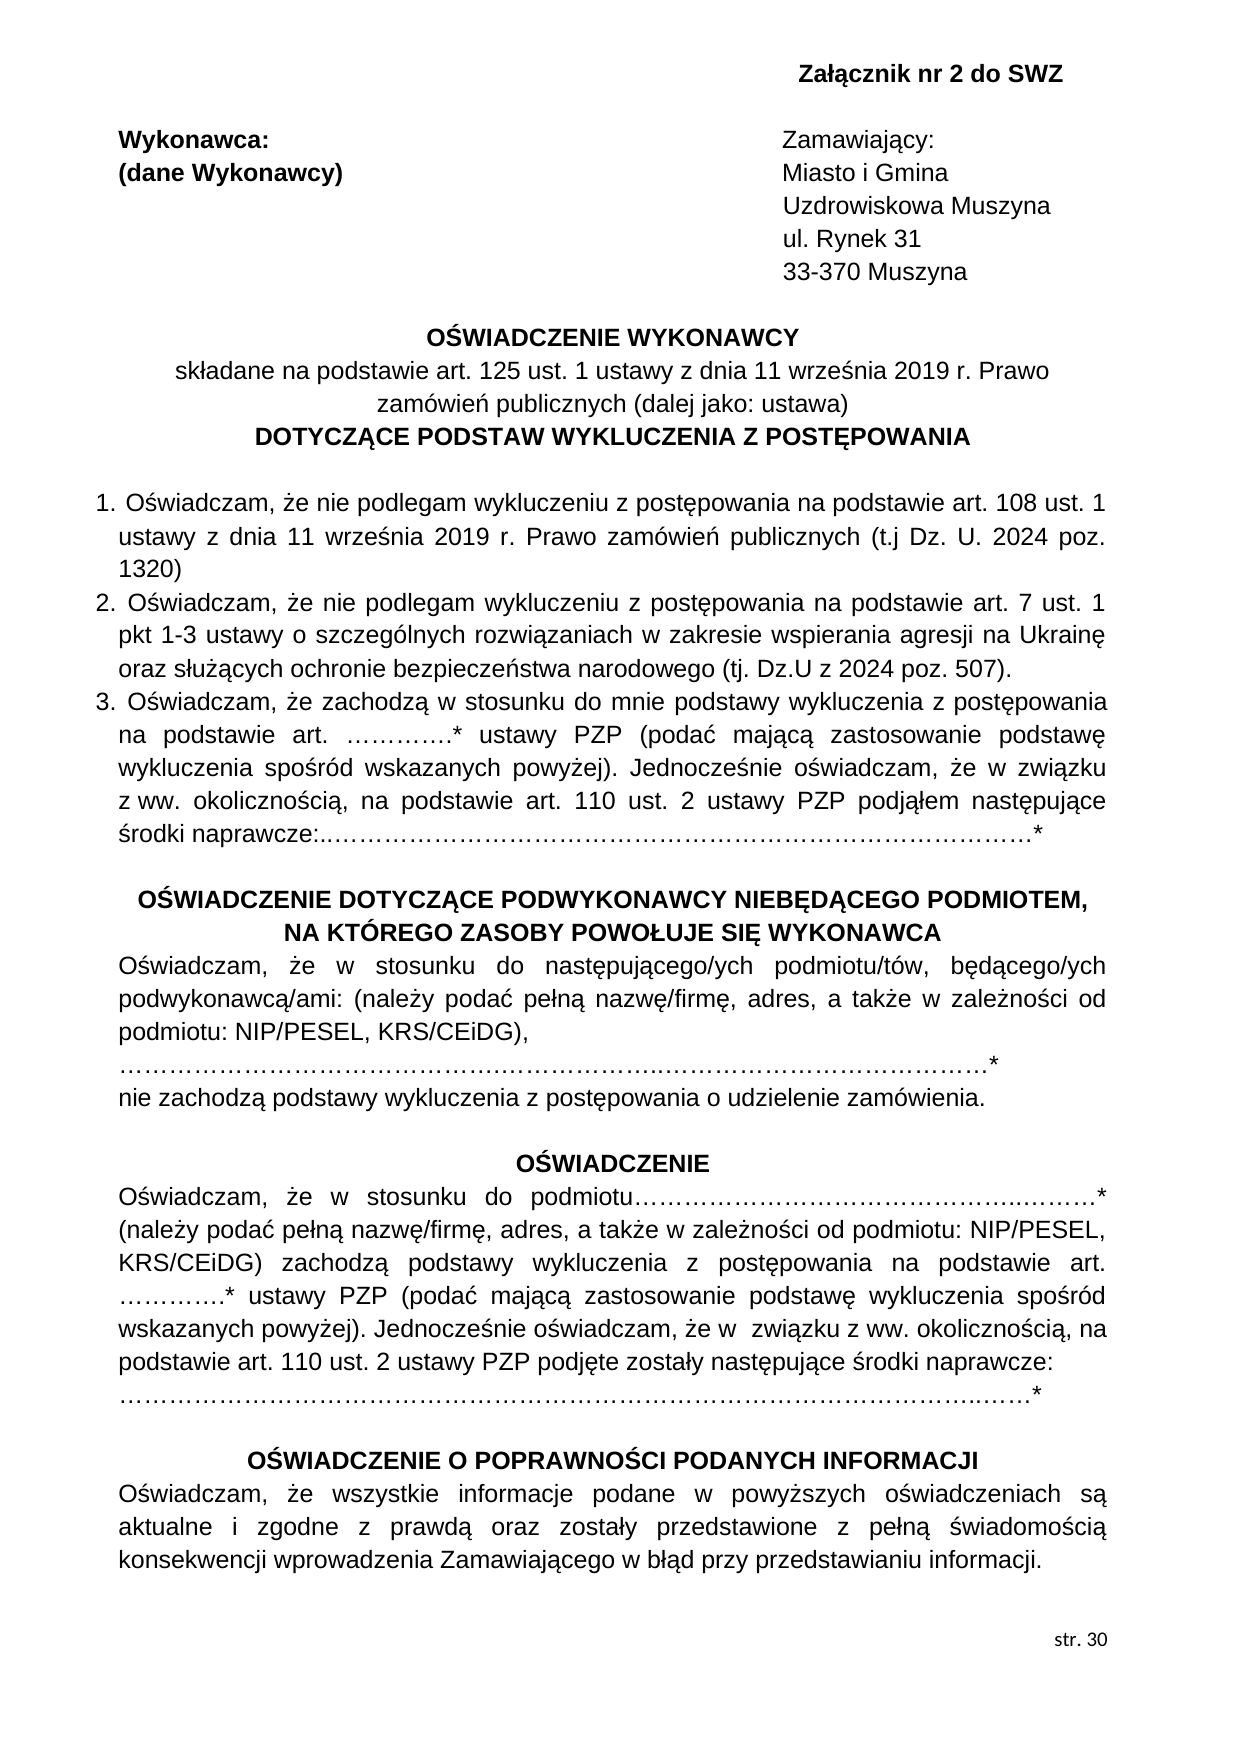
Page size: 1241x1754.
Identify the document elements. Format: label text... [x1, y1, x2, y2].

text OŚWIADCZENIE DOTYCZĄCE PODWYKONAWCY NIEBĘDĄCEGO PODMIOTEM, NA KTÓREGO ZASOBY POWOŁUJE SIĘ WYKONAWCA [118, 885, 1107, 946]
text …………………………………………………………………………………………..……* [118, 1380, 1107, 1409]
text Oświadczam, że w stosunku do podmiotu………………………………………..………* (należy podać pełną nazwę/firmę, adres, a także w zależności od podmiotu: NIP/PESEL, KRS/CEiDG) zachodzą podstawy wykluczenia z postępowania na podstawie art. ………….* ustawy PZP (podać mającą zastosowanie podstawę wykluczenia spośród wskazanych powyżej). Jednocześnie oświadczam, że w związku z ww. okolicznością, na podstawie art. 110 ust. 2 ustawy PZP podjęte zostały następujące środki naprawcze: [118, 1182, 1107, 1376]
list Oświadczam, że nie podlegam wykluczeniu z postępowania na podstawie art. 108 ust. 1 ustawy z dnia 11 września 2019 r. Prawo zamówień publicznych (t.j Dz. U. 2024 poz. 1320) [95, 488, 1107, 583]
text Wykonawca: Zamawiający: [118, 125, 1107, 154]
text ul. Rynek 31 [783, 224, 1107, 253]
text Uzdrowiskowa Muszyna [783, 191, 1107, 220]
list Oświadczam, że zachodzą w stosunku do mnie podstawy wykluczenia z postępowania na podstawie art. ………….* ustawy PZP (podać mającą zastosowanie podstawę wykluczenia spośród wskazanych powyżej). Jednocześnie oświadczam, że w związku z ww. okolicznością, na podstawie art. 110 ust. 2 ustawy PZP podjąłem następujące środki naprawcze:..…………………………………………………………………………* [95, 687, 1107, 847]
text nie zachodzą podstawy wykluczenia z postępowania o udzielenie zamówienia. [118, 1083, 1107, 1112]
text Oświadczam, że w stosunku do następującego/ych podmiotu/tów, będącego/ych podwykonawcą/ami: (należy podać pełną nazwę/firmę, adres, a także w zależności od podmiotu: NIP/PESEL, KRS/CEiDG), [118, 951, 1107, 1046]
text 33-370 Muszyna [783, 257, 1107, 286]
text ……………………………………….………………..…………………………………* [118, 1050, 1107, 1078]
text (dane Wykonawcy) Miasto i Gmina [118, 158, 1107, 187]
text Załącznik nr 2 do SWZ [339, 59, 1063, 88]
text OŚWIADCZENIE WYKONAWCY [118, 323, 1107, 352]
text DOTYCZĄCE PODSTAW WYKLUCZENIA Z POSTĘPOWANIA [118, 422, 1107, 451]
text składane na podstawie art. 125 ust. 1 ustawy z dnia 11 września 2019 r. Prawo zamówień publicznych (dalej jako: ustawa) [118, 356, 1107, 418]
text Oświadczam, że wszystkie informacje podane w powyższych oświadczeniach są aktualne i zgodne z prawdą oraz zostały przedstawione z pełną świadomością konsekwencji wprowadzenia Zamawiającego w błąd przy przedstawianiu informacji. [118, 1479, 1107, 1574]
text OŚWIADCZENIE [118, 1149, 1107, 1178]
text OŚWIADCZENIE O POPRAWNOŚCI PODANYCH INFORMACJI [118, 1446, 1107, 1475]
list Oświadczam, że nie podlegam wykluczeniu z postępowania na podstawie art. 7 ust. 1 pkt 1-3 ustawy o szczególnych rozwiązaniach w zakresie wspierania agresji na Ukrainę oraz służących ochronie bezpieczeństwa narodowego (tj. Dz.U z 2024 poz. 507). [95, 587, 1107, 682]
